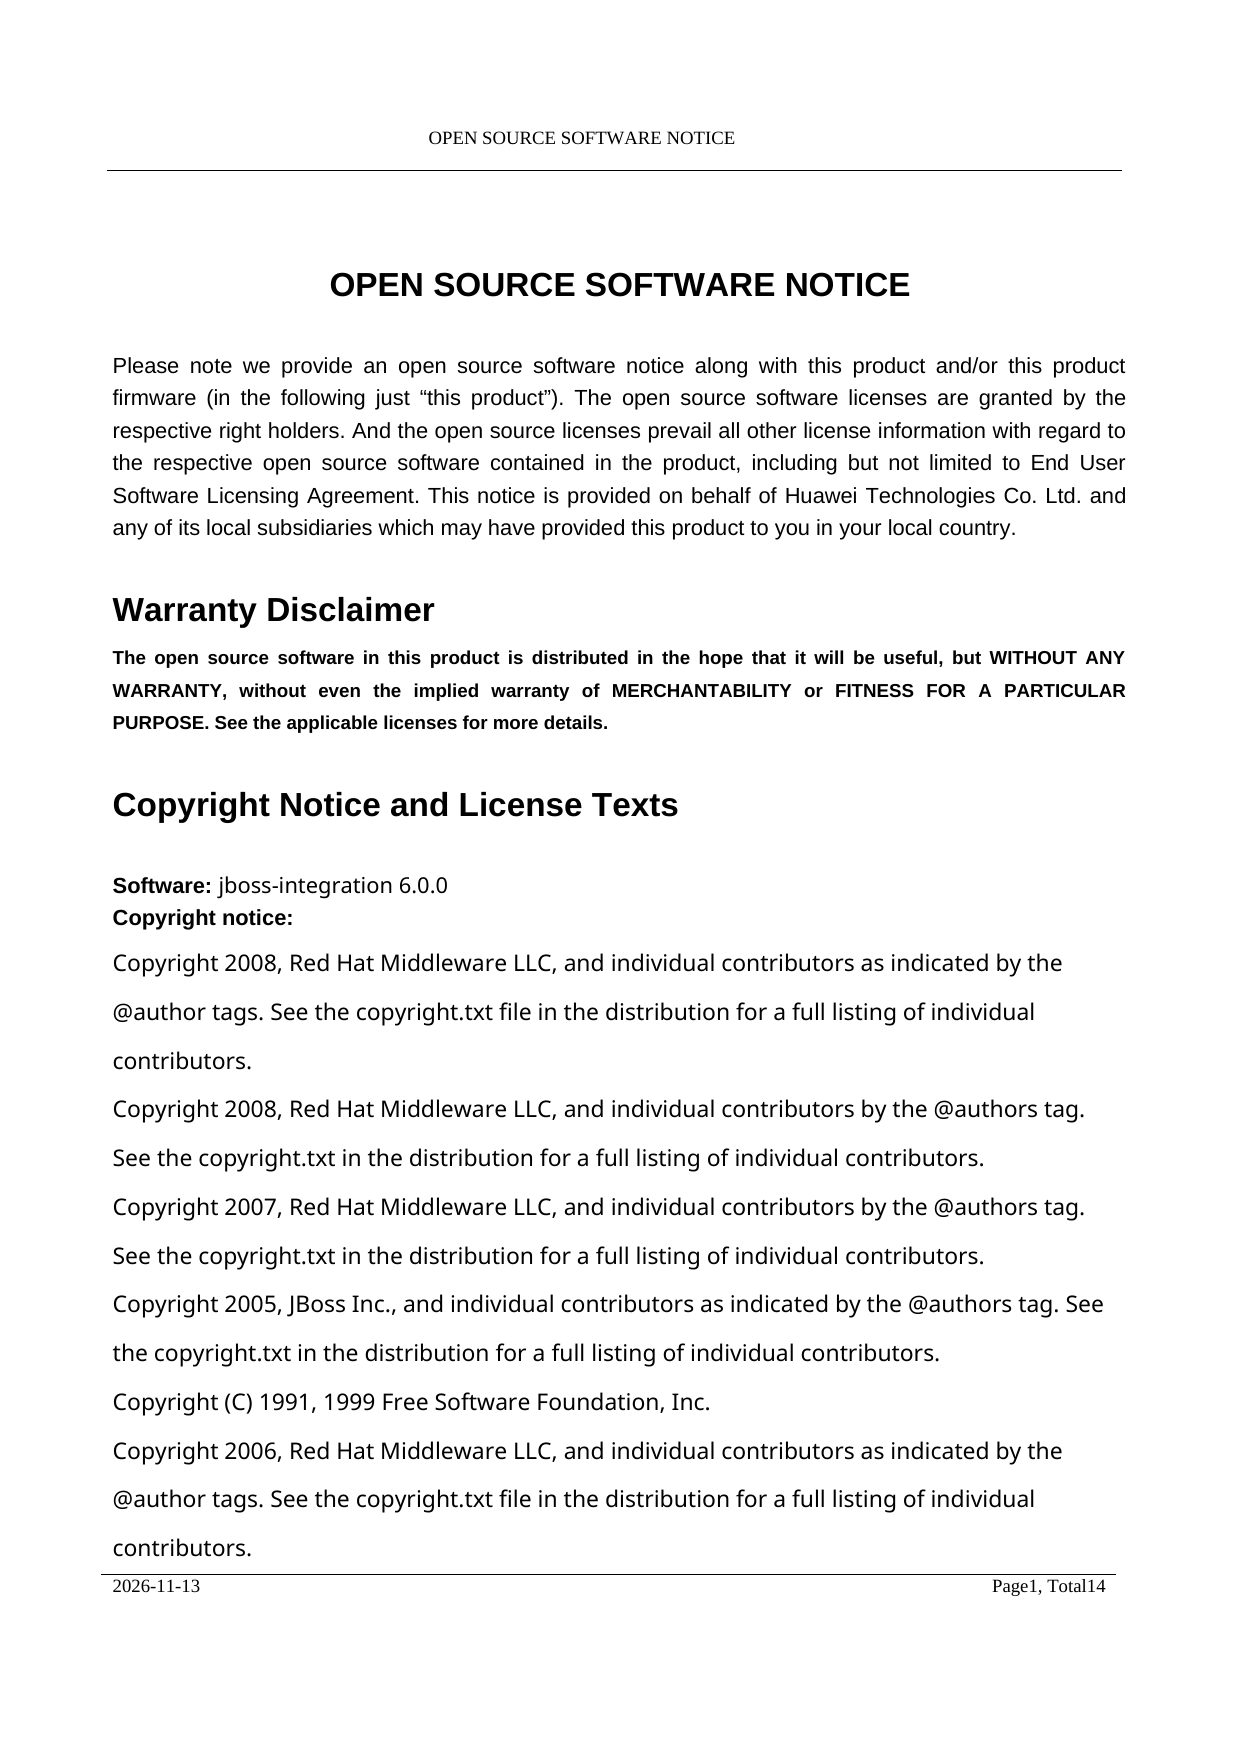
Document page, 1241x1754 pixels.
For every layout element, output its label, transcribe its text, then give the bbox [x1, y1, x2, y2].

text Copyright notice: [112, 901, 1128, 934]
text Please note we provide an open source software notice along with this product and/or this product firmware (in the following just “this product”). The open source software licenses are granted by the respective right holders. And the open source licenses prevail all other license information with regard to the respective open source software contained in the product, including but not limited to End User Software Licensing Agreement. This notice is provided on behalf of Huawei Technologies Co. Ltd. and any of its local subsidiaries which may have provided this product to you in your local country. [112, 349, 1128, 544]
text The open source software in this product is distributed in the hope that it will be useful, but WITHOUT ANY WARRANTY, without even the implied warranty of MERCHANTABILITY or FITNESS FOR A PARTICULAR PURPOSE. See the applicable licenses for more details. [112, 641, 1128, 739]
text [112, 947, 1128, 1564]
text Software: jboss-integration 6.0.0 [112, 869, 1128, 901]
text OPEN SOURCE SOFTWARE NOTICE [112, 251, 1128, 316]
text Copyright Notice and License Texts [112, 771, 1128, 836]
text Warranty Disclaimer [112, 576, 1128, 641]
